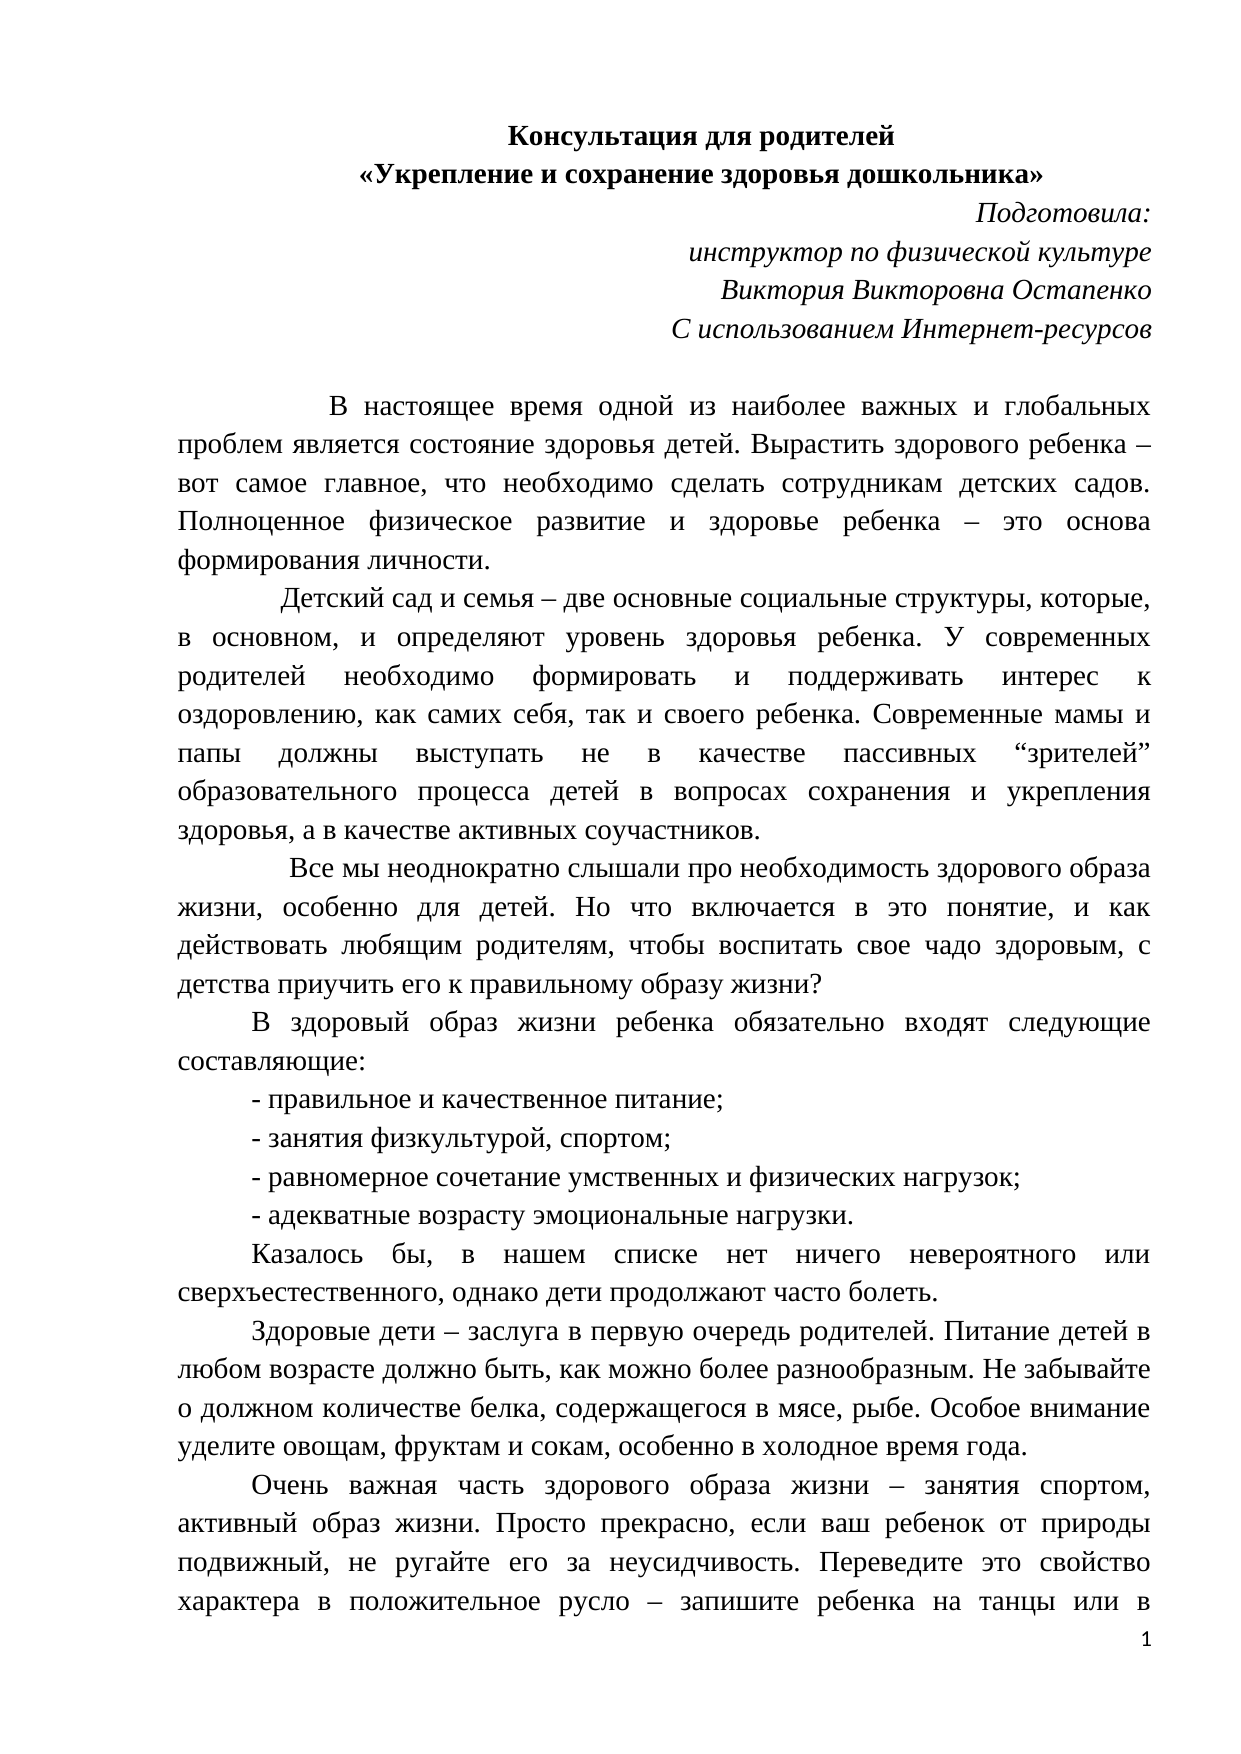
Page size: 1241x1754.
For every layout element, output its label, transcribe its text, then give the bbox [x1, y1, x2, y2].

text Детский сад и семья – две основные социальные структуры, которые, в основном, и определяют уровень здоровья ребенка. У современных родителей необходимо формировать и поддерживать интерес к оздоровлению, как самих себя, так и своего ребенка. Современные мамы и папы должны выступать не в качестве пассивных “зрителей” образовательного процесса детей в вопросах сохранения и укрепления здоровья, а в качестве активных соучастников. [177, 581, 1152, 845]
text - занятия физкультурой, спортом; [177, 1120, 1152, 1154]
text Подготовила: [177, 195, 1152, 229]
text «Укрепление и сохранение здоровья дошкольника» [177, 157, 1152, 190]
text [177, 1467, 1152, 1616]
text - правильное и качественное питание; [177, 1082, 1152, 1115]
text Консультация для родителей [177, 118, 1152, 152]
text Виктория Викторовна Остапенко [177, 272, 1152, 306]
text - адекватные возрасту эмоциональные нагрузки. [177, 1197, 1152, 1231]
text В здоровый образ жизни ребенка обязательно входят следующие составляющие: [177, 1004, 1152, 1077]
text Все мы неоднократно слышали про необходимость здорового образа жизни, особенно для детей. Но что включается в это понятие, и как действовать любящим родителям, чтобы воспитать свое чадо здоровым, с детства приучить его к правильному образу жизни? [177, 850, 1152, 999]
text Казалось бы, в нашем списке нет ничего невероятного или сверхъестественного, однако дети продолжают часто болеть. [177, 1236, 1152, 1308]
text инструктор по физической культуре [177, 234, 1152, 267]
text - равномерное сочетание умственных и физических нагрузок; [177, 1159, 1152, 1192]
text В настоящее время одной из наиболее важных и глобальных проблем является состояние здоровья детей. Вырастить здорового ребенка – вот самое главное, что необходимо сделать сотрудникам детских садов. Полноценное физическое развитие и здоровье ребенка – это основа формирования личности. [177, 388, 1152, 576]
text Здоровые дети – заслуга в первую очередь родителей. Питание детей в любом возрасте должно быть, как можно более разнообразным. Не забывайте о должном количестве белка, содержащегося в мясе, рыбе. Особое внимание уделите овощам, фруктам и сокам, особенно в холодное время года. [177, 1313, 1152, 1462]
text С использованием Интернет-ресурсов [177, 311, 1152, 344]
